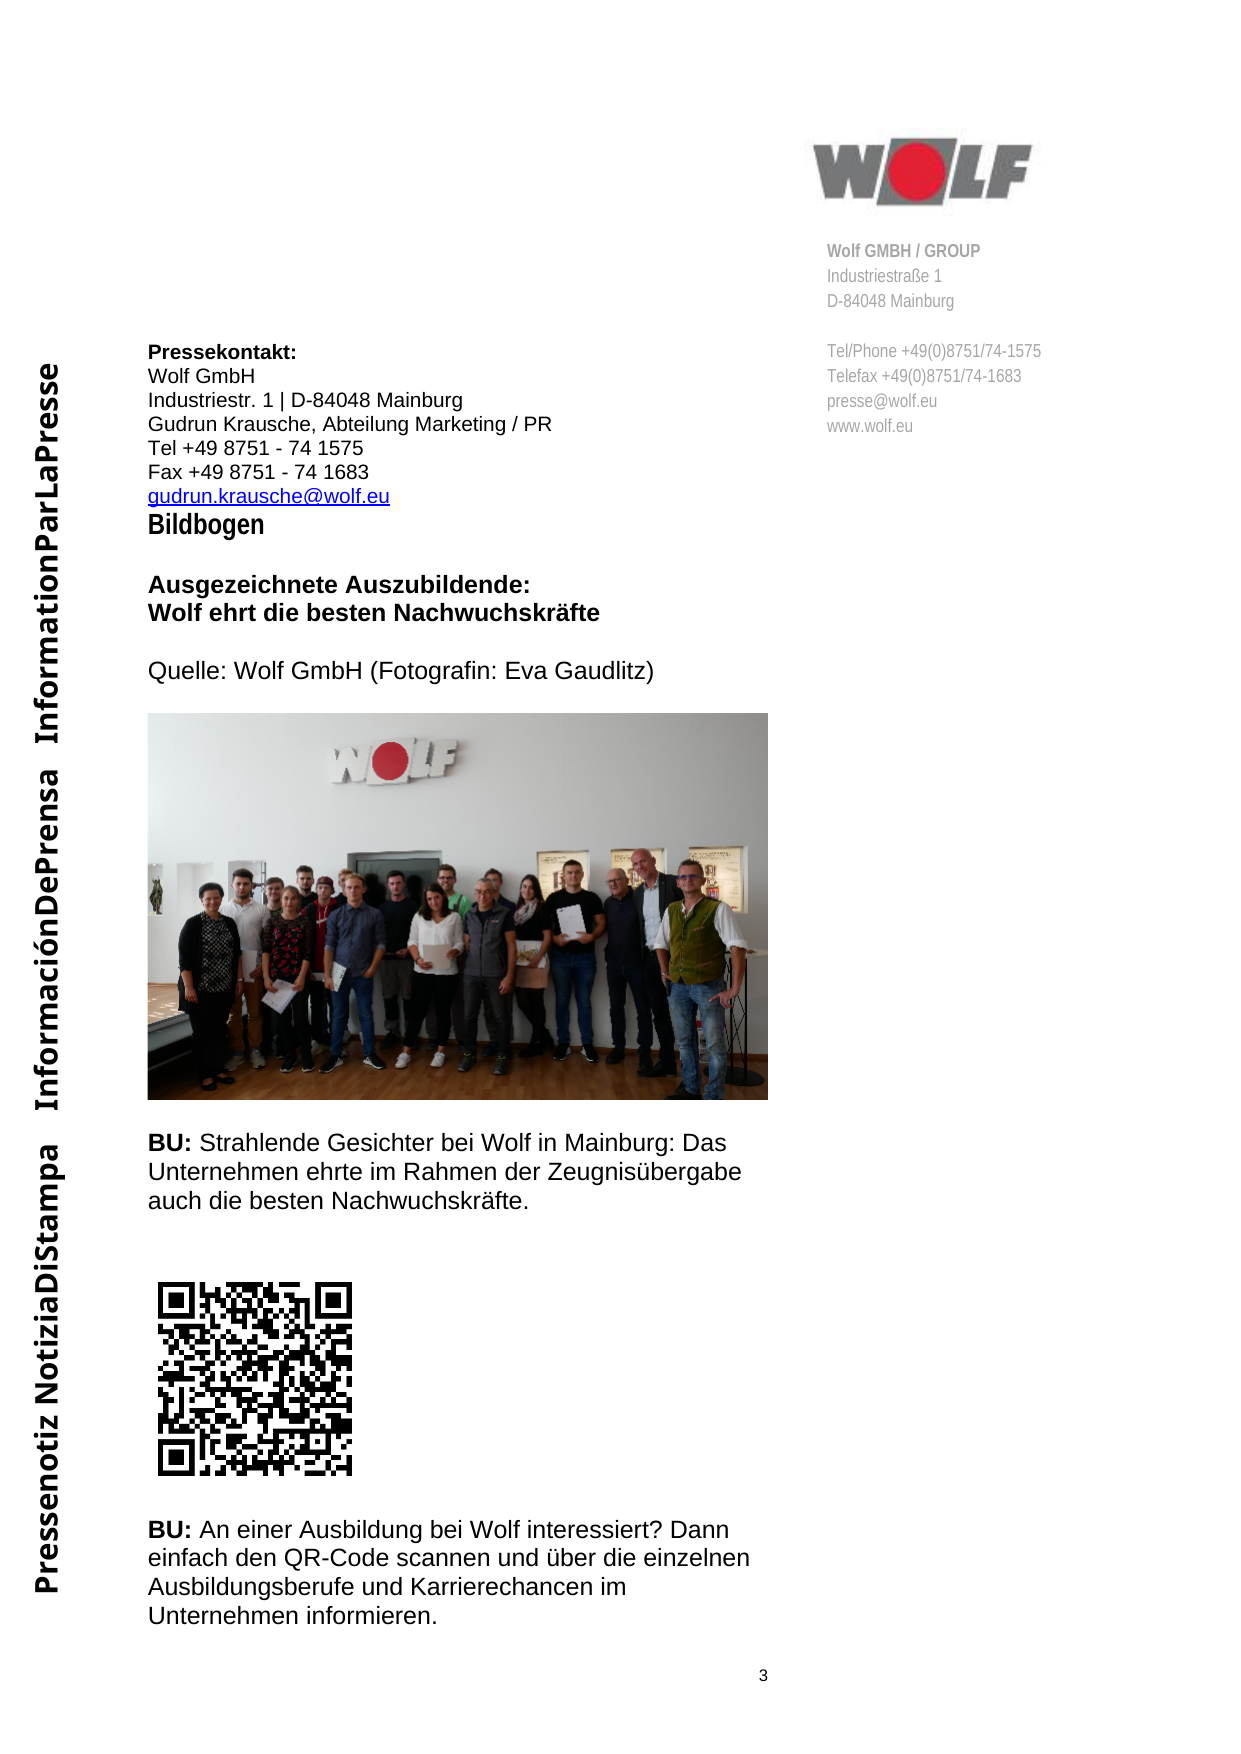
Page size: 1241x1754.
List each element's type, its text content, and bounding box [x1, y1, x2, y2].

text Quelle: Wolf GmbH (Fotografin: Eva Gaudlitz) [148, 656, 768, 684]
text Industriestr. 1 | D-84048 Mainburg [148, 388, 768, 412]
text Fax +49 8751 - 74 1683 [148, 459, 768, 483]
text Wolf ehrt die besten Nachwuchskräfte [148, 598, 768, 627]
picture [147, 1272, 362, 1486]
text Gudrun Krausche, Abteilung Marketing / PR [148, 412, 768, 436]
picture [803, 128, 1044, 216]
text Ausgezeichnete Auszubildende: [148, 569, 768, 598]
text Wolf GmbH [148, 364, 768, 388]
text Bildbogen [148, 507, 768, 541]
text Pressekontakt: [148, 340, 768, 364]
picture [147, 713, 768, 1100]
text gudrun.krausche@wolf.eu [148, 483, 768, 507]
text BU: An einer Ausbildung bei Wolf interessiert? Dann einfach den QR-Code scannen und über die einzelnen Ausbildungsberufe und Karrierechancen im Unternehmen informieren. [148, 1514, 768, 1629]
text BU: Strahlende Gesichter bei Wolf in Mainburg: Das Unternehmen ehrte im Rahmen der Zeugnisübergabe auch die besten Nachwuchskräfte. [148, 1128, 768, 1214]
text Tel +49 8751 - 74 1575 [148, 436, 768, 459]
